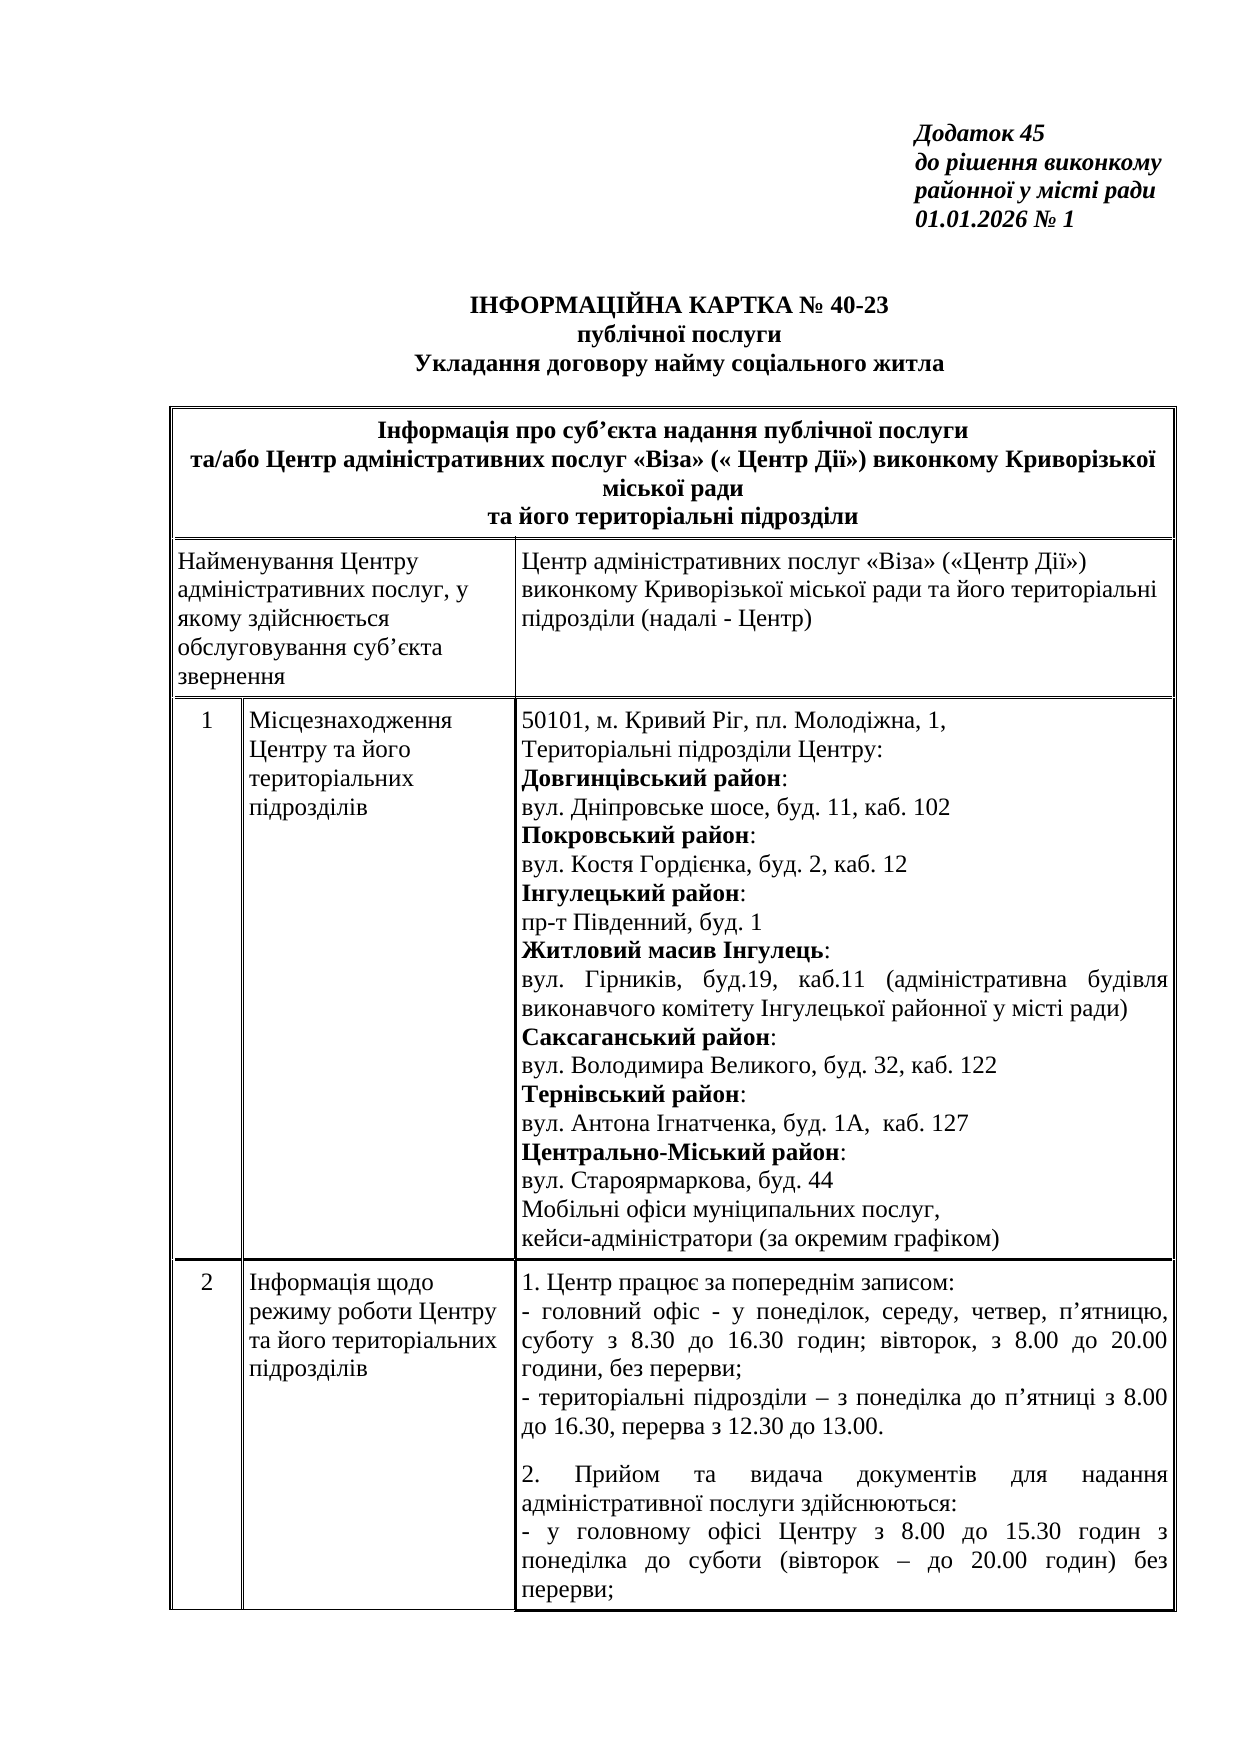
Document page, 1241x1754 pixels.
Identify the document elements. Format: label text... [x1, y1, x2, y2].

table_cell 1 [171, 696, 243, 1258]
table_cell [517, 1258, 1175, 1609]
text до рішення виконкому [915, 147, 1181, 176]
table_cell 2 [171, 1258, 241, 1609]
table_cell Найменування Центру адміністративних послуг, у якому здійснюється обслуговування суб’єкта звернення [173, 536, 515, 696]
text Додаток 45 [915, 118, 1181, 147]
table_cell Місцезнаходження Центру та його територіальних підрозділів [244, 699, 514, 1258]
table_header Інформація про суб’єкта надання публічної послуги та/або Центр адміністративних послуг «Віза» (« Центр Дії») виконкому Криворізької міської ради та його територіальні підрозділи [173, 409, 1173, 536]
text Укладання договору найму соціального житла [177, 348, 1181, 377]
text 01.01.2026 № 1 [915, 204, 1181, 233]
table_cell Центр адміністративних послуг «Віза» («Центр Дії») виконкому Криворізької міської ради та його територіальні підрозділи (надалі - Центр) [516, 536, 1174, 696]
text районної у місті ради [915, 176, 1181, 204]
text ІНФОРМАЦІЙНА КАРТКА № 40-23 [177, 291, 1181, 319]
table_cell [244, 1261, 514, 1609]
table_cell 50101, м. Кривий Ріг, пл. Молодіжна, 1, Територіальні підрозділи Центру: Довгинцівський район: вул. Дніпровське шосе, буд. 11, каб. 102 Покровський район: вул. Костя Гордієнка, буд. 2, каб. 12 Інгулецький район: пр-т Південний, буд. 1 Житловий масив Інгулець: вул. Гірників, буд.19, каб.11 (адміністративна будівля виконавчого комітету Інгулецької районної у місті ради) Саксаганський район: вул. Володимира Великого, буд. 32, каб. 122 Тернівський район: вул. Антона Ігнатченка, буд. 1А, каб. 127 Центрально-Міський район: вул. Староярмаркова, буд. 44 Мобільні офіси муніципальних послуг, кейси-адміністратори (за окремим графіком) [516, 696, 1175, 1258]
text публічної послуги [177, 319, 1181, 348]
